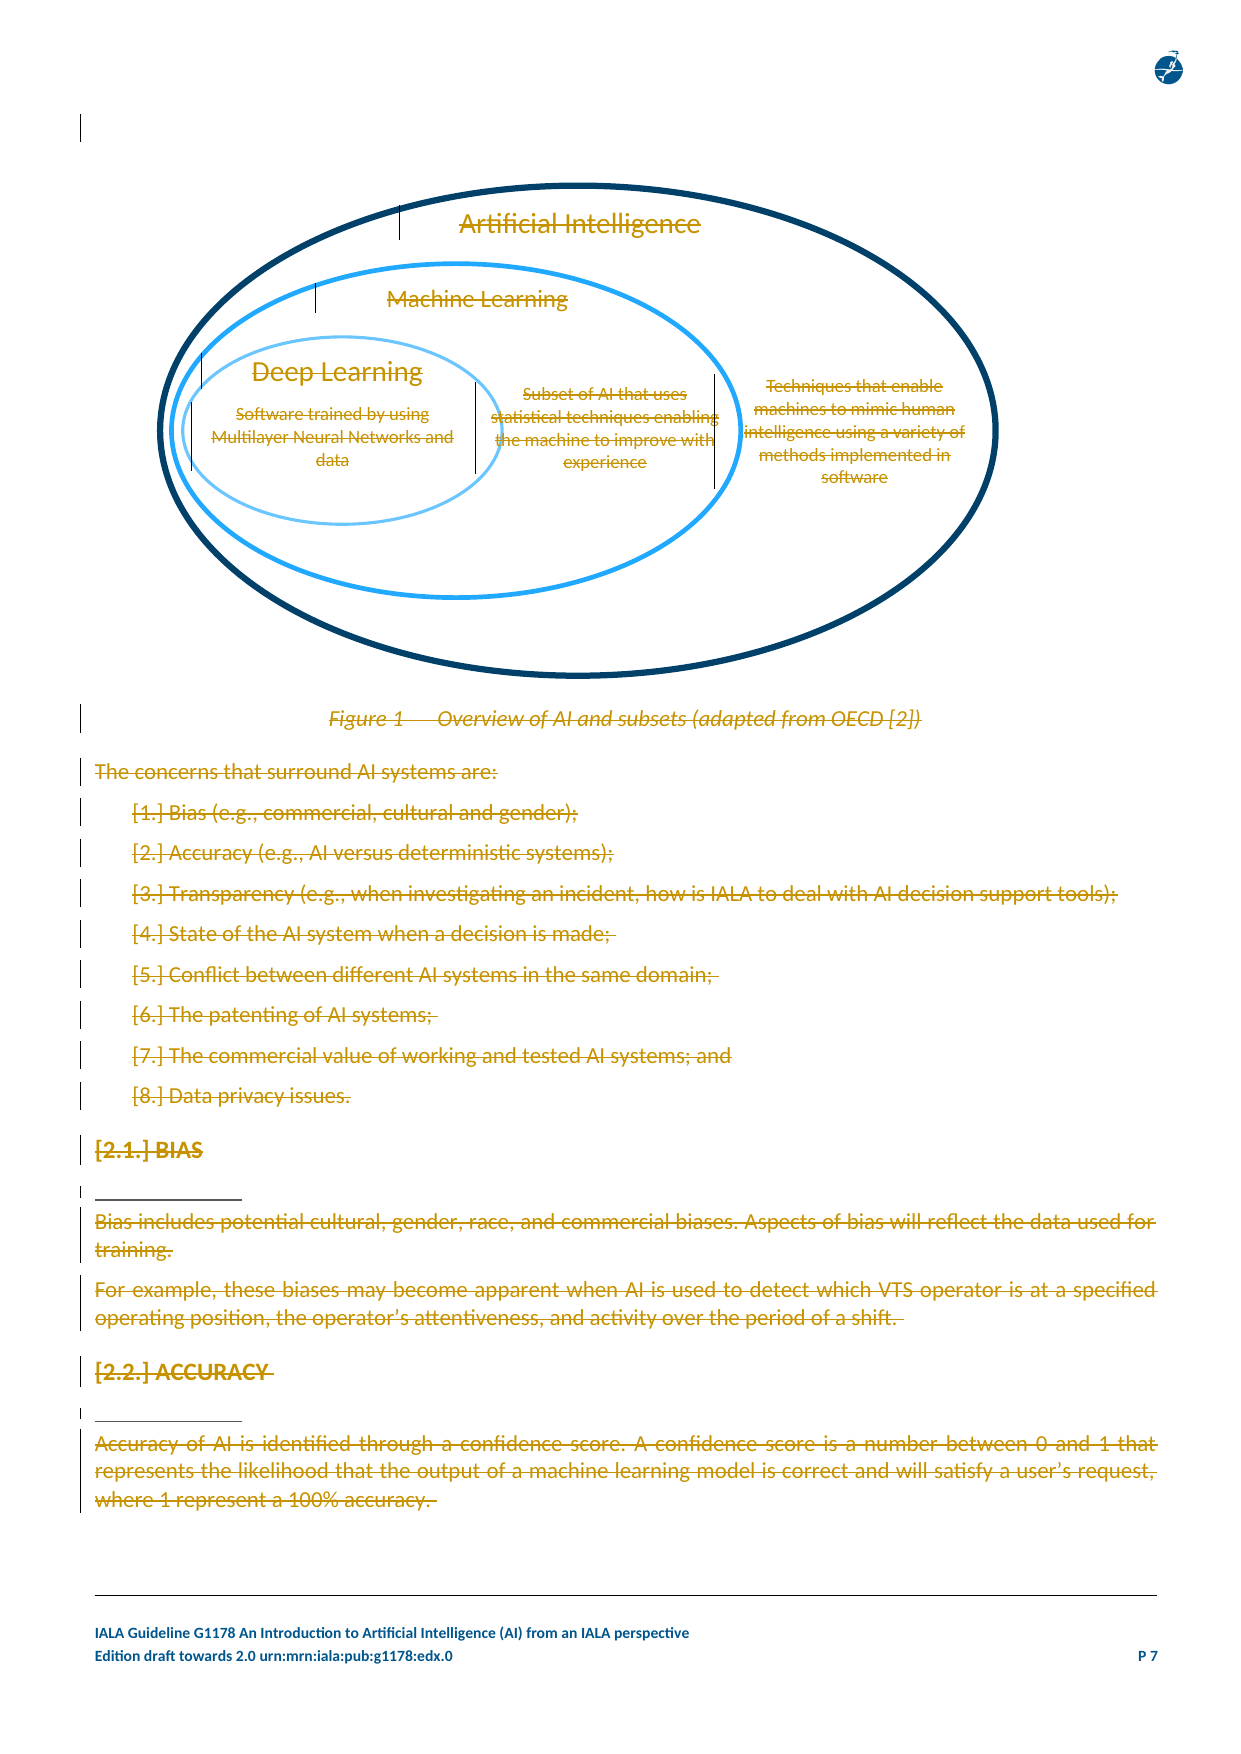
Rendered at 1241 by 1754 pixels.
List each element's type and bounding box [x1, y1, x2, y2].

picture [1123, 0, 1241, 119]
